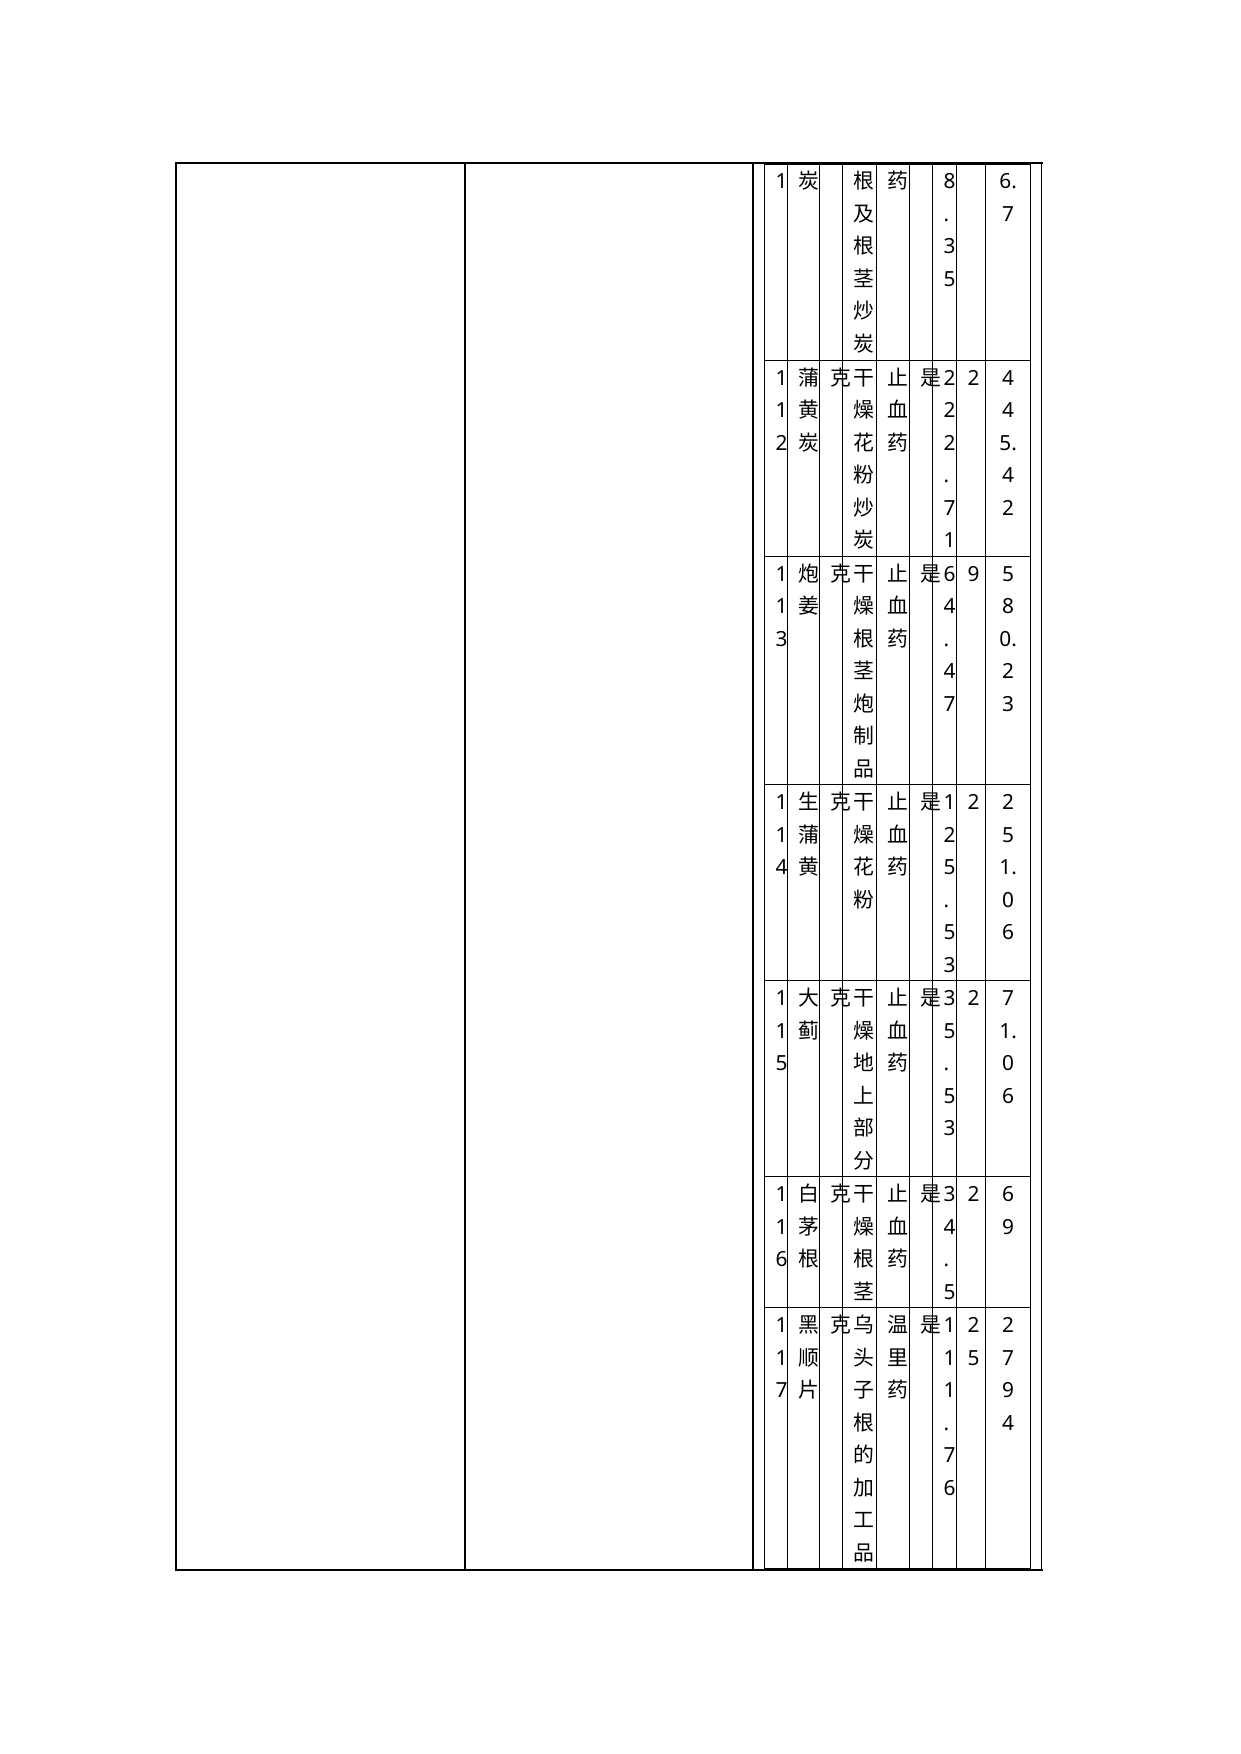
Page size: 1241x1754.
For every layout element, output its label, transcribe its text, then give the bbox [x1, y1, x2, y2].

table_cell [765, 1177, 787, 1307]
table_cell [820, 361, 842, 556]
table_cell [765, 981, 787, 1176]
table_cell [957, 785, 985, 980]
table_cell [910, 361, 932, 556]
table_cell [820, 1308, 842, 1568]
table_cell [765, 557, 787, 784]
table_cell [877, 361, 909, 556]
table_cell [986, 785, 1030, 980]
table_cell [1031, 164, 1041, 1569]
table_cell [986, 557, 1030, 784]
table_cell [910, 981, 932, 1176]
table_cell [788, 785, 819, 980]
table_cell [843, 165, 876, 360]
table_cell [933, 1308, 956, 1568]
table_cell [910, 1177, 932, 1307]
table_cell [910, 785, 932, 980]
table_cell [910, 1308, 932, 1568]
table_cell [957, 165, 985, 360]
table_cell [788, 557, 819, 784]
table_cell [933, 785, 956, 980]
table_cell [957, 1308, 985, 1568]
table_cell [877, 785, 909, 980]
table_cell [843, 981, 876, 1176]
table_cell [933, 165, 956, 360]
table_cell [820, 785, 842, 980]
table_cell [788, 1177, 819, 1307]
table_cell [957, 557, 985, 784]
table_cell [933, 557, 956, 784]
table_cell [765, 361, 787, 556]
table_cell [788, 165, 819, 360]
table_cell [910, 557, 932, 784]
table_cell [820, 981, 842, 1176]
table_cell [933, 1177, 956, 1307]
table_cell [754, 164, 764, 1569]
table_cell [933, 361, 956, 556]
table_cell [765, 785, 787, 980]
table_cell [877, 981, 909, 1176]
table_cell [765, 165, 787, 360]
table_cell [820, 557, 842, 784]
table_cell [788, 1308, 819, 1568]
table_cell [466, 164, 752, 1569]
table_cell [843, 361, 876, 556]
table_cell [843, 1177, 876, 1307]
table_cell [788, 981, 819, 1176]
table_cell [957, 1177, 985, 1307]
table_cell [957, 981, 985, 1176]
table_cell [877, 165, 909, 360]
table_cell [933, 981, 956, 1176]
table_cell [986, 165, 1030, 360]
table_cell [788, 361, 819, 556]
table_cell [957, 361, 985, 556]
table_cell [877, 1308, 909, 1568]
table_cell [910, 165, 932, 360]
table_cell [820, 1177, 842, 1307]
table_cell [877, 557, 909, 784]
table_cell [843, 557, 876, 784]
table_cell [765, 1308, 787, 1568]
table_cell [986, 1308, 1030, 1568]
table_cell [986, 361, 1030, 556]
table_cell [778, 861, 783, 869]
table_cell [843, 1308, 876, 1568]
table_cell [986, 981, 1030, 1176]
table_cell [877, 1177, 909, 1307]
table_cell [820, 165, 842, 360]
table_cell 1 [177, 164, 464, 1569]
table_cell [843, 785, 876, 980]
table_cell [986, 1177, 1030, 1307]
